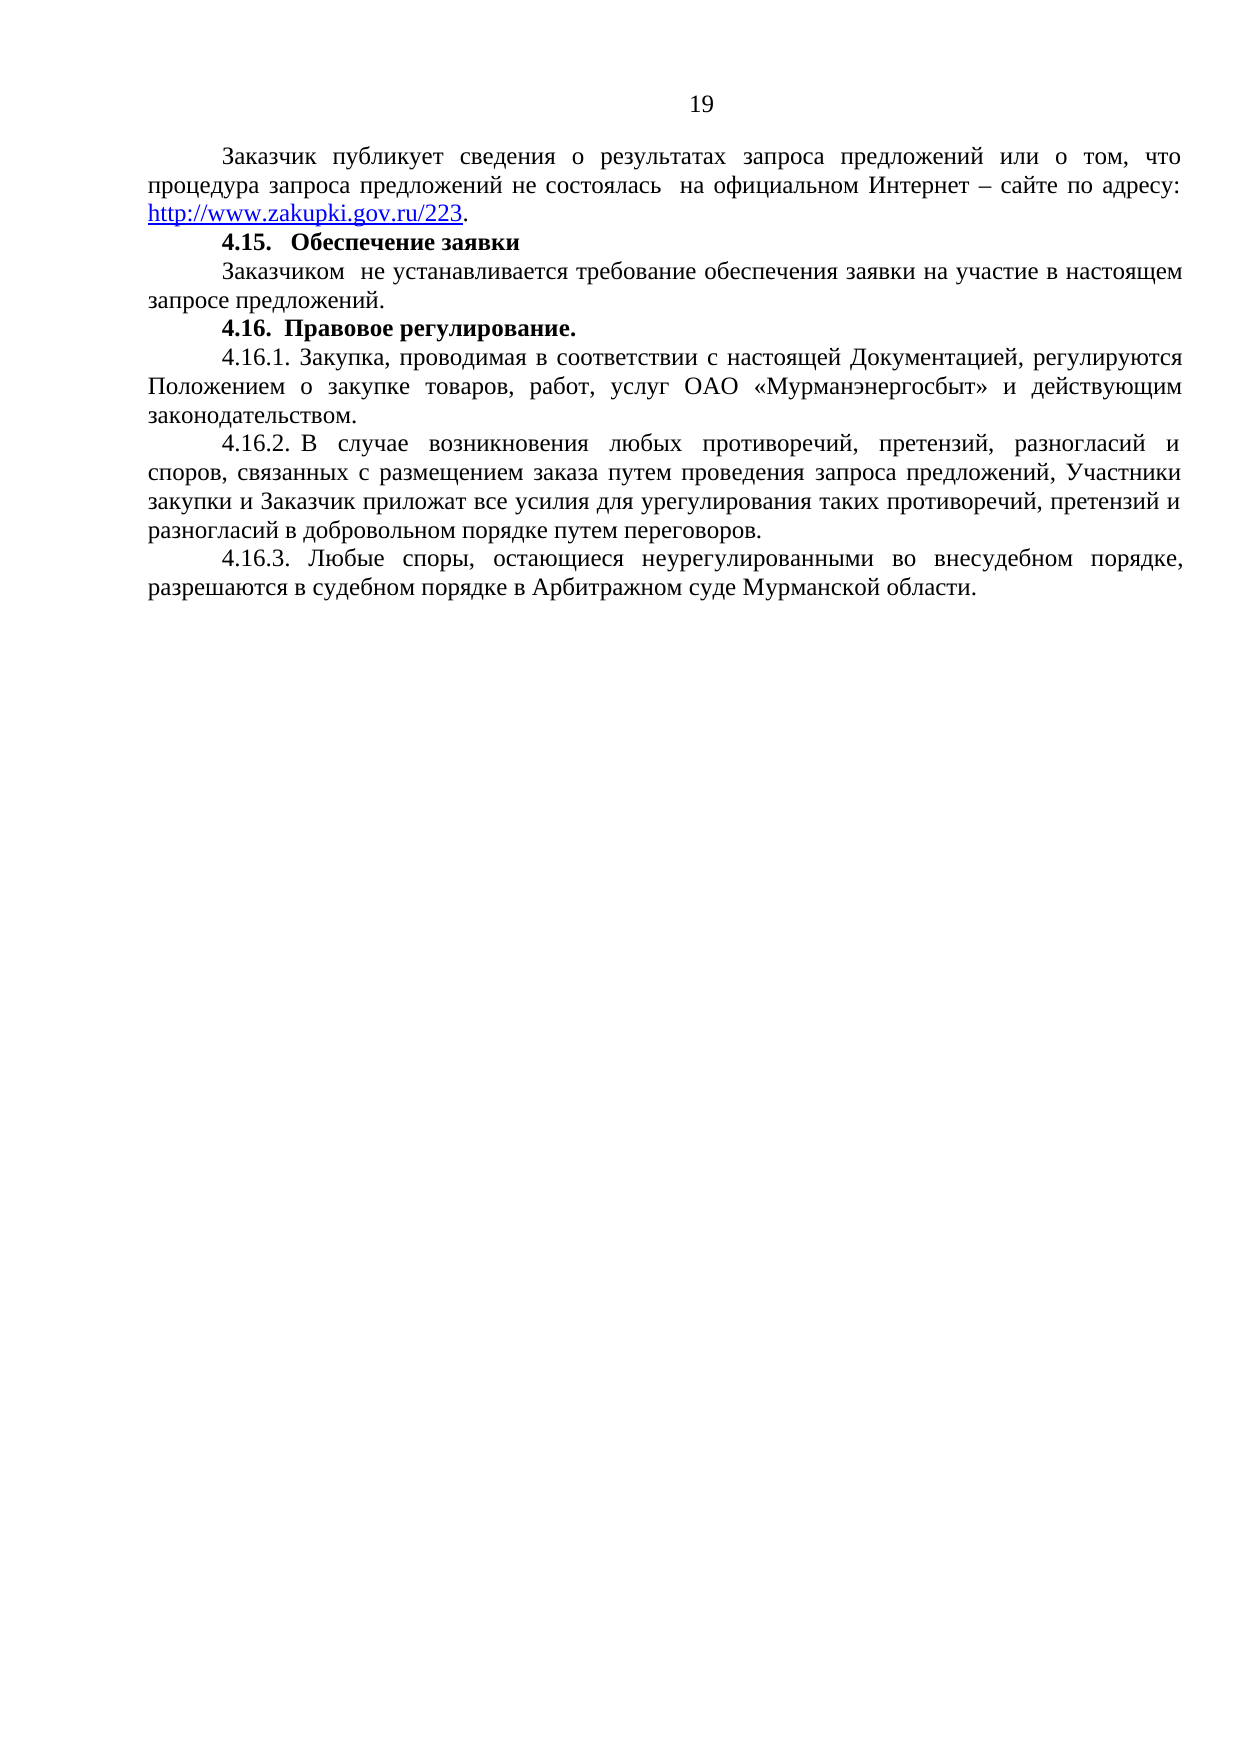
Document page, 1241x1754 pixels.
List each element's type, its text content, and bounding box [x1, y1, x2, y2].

text Заказчиком не устанавливается требование обеспечения заявки на участие в настоящем запросе предложений. [148, 256, 1183, 313]
text 4.16. Правовое регулирование. [148, 313, 1181, 342]
text 4.15. Обеспечение заявки [148, 227, 1181, 256]
text 4.16.1. Закупка, проводимая в соответствии с настоящей Документацией, регулируются Положением о закупке товаров, работ, услуг ОАО «Мурманэнергосбыт» и действующим законодательством. [148, 342, 1183, 428]
text Заказчик публикует сведения о результатах запроса предложений или о том, что процедура запроса предложений не состоялась на официальном Интернет – сайте по адресу: http://www.zakupki.gov.ru/223. [148, 141, 1181, 227]
text 4.16.3. Любые споры, остающиеся неурегулированными во внесудебном порядке, разрешаются в судебном порядке в Арбитражном суде Мурманской области. [148, 543, 1183, 601]
text 4.16.2. В случае возникновения любых противоречий, претензий, разногласий и споров, связанных с размещением заказа путем проведения запроса предложений, Участники закупки и Заказчик приложат все усилия для урегулирования таких противоречий, претензий и разногласий в добровольном порядке путем переговоров. [148, 428, 1181, 543]
